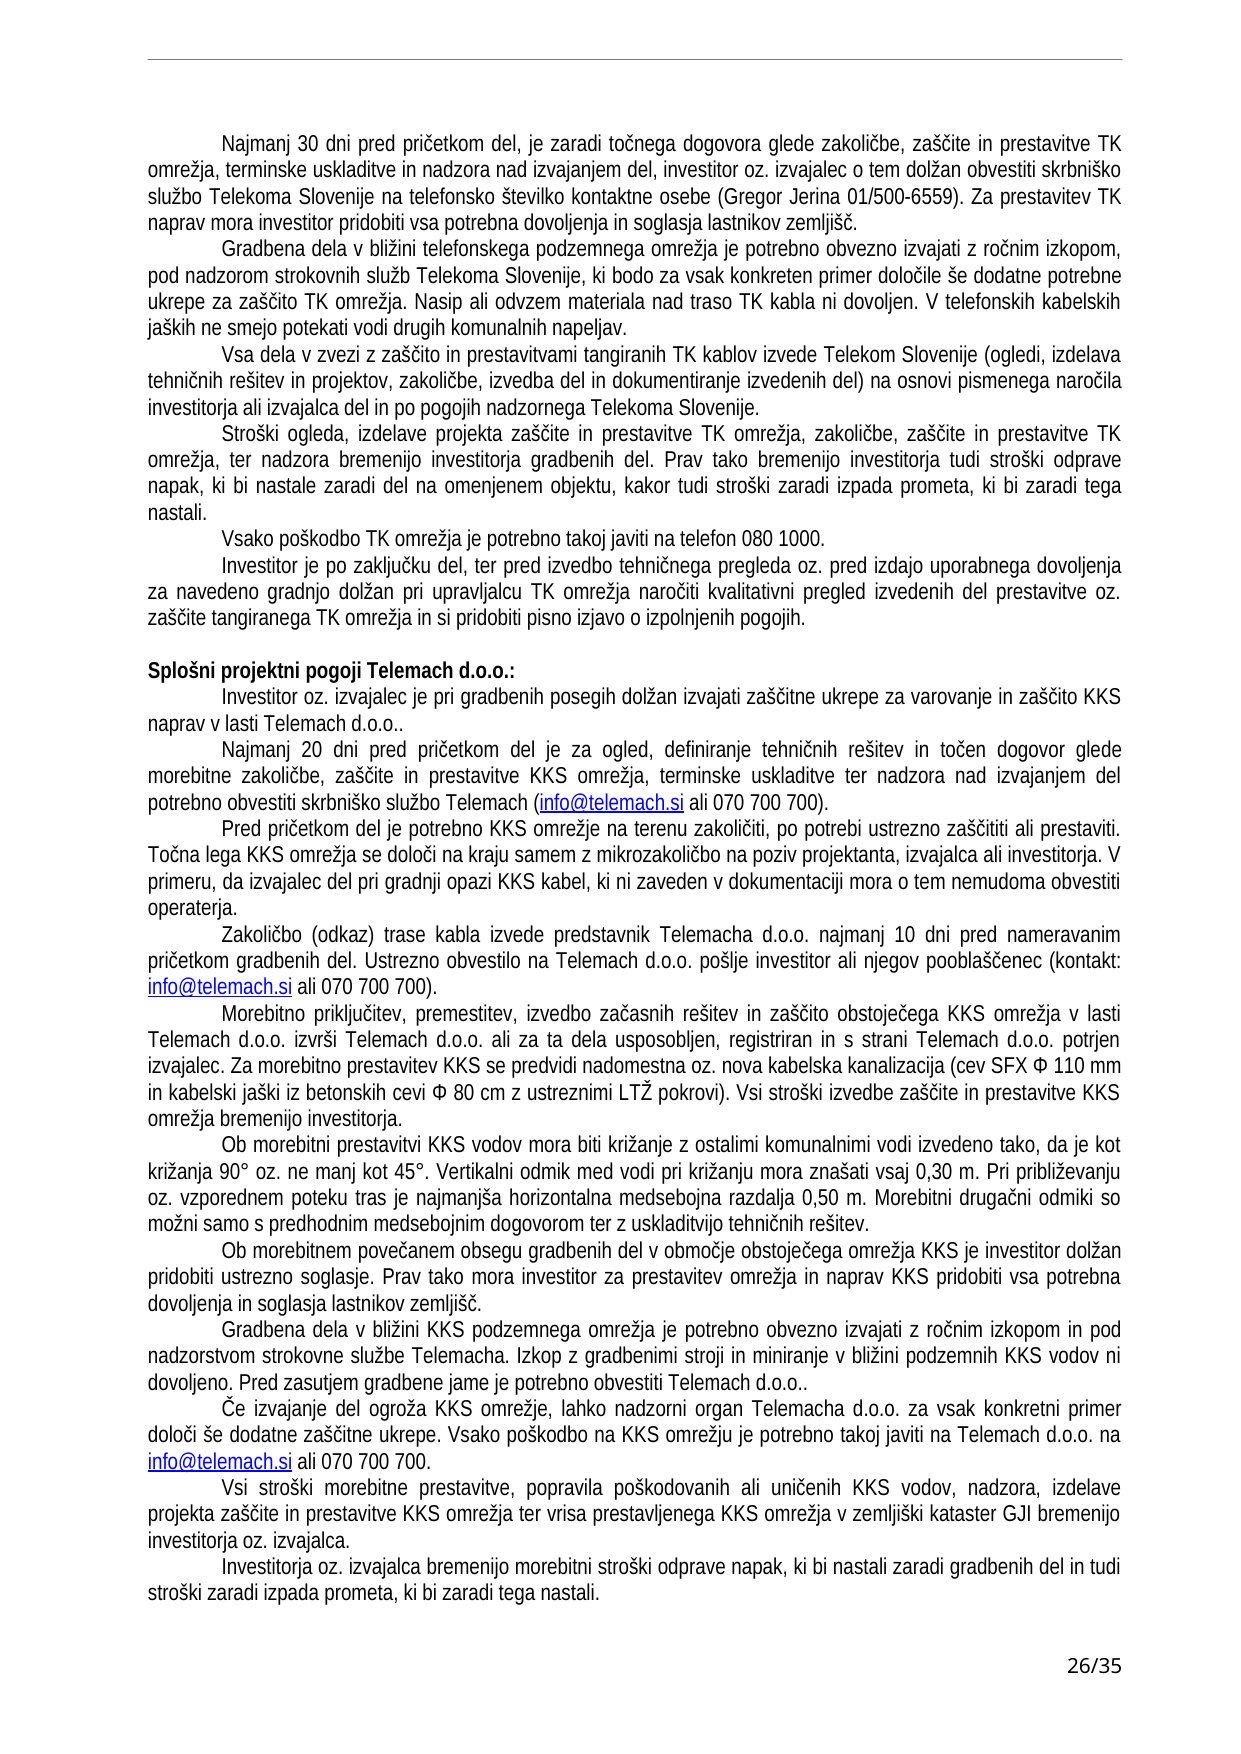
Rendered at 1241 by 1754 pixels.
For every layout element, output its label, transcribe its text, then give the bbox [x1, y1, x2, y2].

text Najmanj 20 dni pred pričetkom del je za ogled, definiranje tehničnih rešitev in točen dogovor glede morebitne zakoličbe, zaščite in prestavitve KKS omrežja, terminske uskladitve ter nadzora nad izvajanjem del potrebno obvestiti skrbniško službo Telemach (info@telemach.si ali 070 700 700). [148, 736, 1122, 815]
text Investitorja oz. izvajalca bremenijo morebitni stroški odprave napak, ki bi nastali zaradi gradbenih del in tudi stroški zaradi izpada prometa, ki bi zaradi tega nastali. [148, 1553, 1122, 1606]
text Gradbena dela v bližini telefonskega podzemnega omrežja je potrebno obvezno izvajati z ročnim izkopom, pod nadzorom strokovnih služb Telekoma Slovenije, ki bodo za vsak konkreten primer določile še dodatne potrebne ukrepe za zaščito TK omrežja. Nasip ali odvzem materiala nad traso TK kabla ni dovoljen. V telefonskih kabelskih jaških ne smejo potekati vodi drugih komunalnih napeljav. [148, 235, 1122, 341]
text Ob morebitni prestavitvi KKS vodov mora biti križanje z ostalimi komunalnimi vodi izvedeno tako, da je kot križanja 90° oz. ne manj kot 45°. Vertikalni odmik med vodi pri križanju mora znašati vsaj 0,30 m. Pri približevanju oz. vzporednem poteku tras je najmanjša horizontalna medsebojna razdalja 0,50 m. Morebitni drugačni odmiki so možni samo s predhodnim medsebojnim dogovorom ter z uskladitvijo tehničnih rešitev. [148, 1131, 1122, 1237]
text Morebitno priključitev, premestitev, izvedbo začasnih rešitev in zaščito obstoječega KKS omrežja v lasti Telemach d.o.o. izvrši Telemach d.o.o. ali za ta dela usposobljen, registriran in s strani Telemach d.o.o. potrjen izvajalec. Za morebitno prestavitev KKS se predvidi nadomestna oz. nova kabelska kanalizacija (cev SFX Φ 110 mm in kabelski jaški iz betonskih cevi Φ 80 cm z ustreznimi LTŽ pokrovi). Vsi stroški izvedbe zaščite in prestavitve KKS omrežja bremenijo investitorja. [148, 999, 1122, 1131]
text Ob morebitnem povečanem obsegu gradbenih del v območje obstoječega omrežja KKS je investitor dolžan pridobiti ustrezno soglasje. Prav tako mora investitor za prestavitev omrežja in naprav KKS pridobiti vsa potrebna dovoljenja in soglasja lastnikov zemljišč. [148, 1237, 1122, 1316]
text Vsa dela v zvezi z zaščito in prestavitvami tangiranih TK kablov izvede Telekom Slovenije (ogledi, izdelava tehničnih rešitev in projektov, zakoličbe, izvedba del in dokumentiranje izvedenih del) na osnovi pismenega naročila investitorja ali izvajalca del in po pogojih nadzornega Telekoma Slovenije. [148, 341, 1122, 420]
text Če izvajanje del ogroža KKS omrežje, lahko nadzorni organ Telemacha d.o.o. za vsak konkretni primer določi še dodatne zaščitne ukrepe. Vsako poškodbo na KKS omrežju je potrebno takoj javiti na Telemach d.o.o. na info@telemach.si ali 070 700 700. [148, 1395, 1122, 1474]
text Stroški ogleda, izdelave projekta zaščite in prestavitve TK omrežja, zakoličbe, zaščite in prestavitve TK omrežja, ter nadzora bremenijo investitorja gradbenih del. Prav tako bremenijo investitorja tudi stroški odprave napak, ki bi nastale zaradi del na omenjenem objektu, kakor tudi stroški zaradi izpada prometa, ki bi zaradi tega nastali. [148, 420, 1122, 525]
text Pred pričetkom del je potrebno KKS omrežje na terenu zakoličiti, po potrebi ustrezno zaščititi ali prestaviti. Točna lega KKS omrežja se določi na kraju samem z mikrozakoličbo na poziv projektanta, izvajalca ali investitorja. V primeru, da izvajalec del pri gradnji opazi KKS kabel, ki ni zaveden v dokumentaciji mora o tem nemudoma obvestiti operaterja. [148, 815, 1122, 921]
text Investitor oz. izvajalec je pri gradbenih posegih dolžan izvajati zaščitne ukrepe za varovanje in zaščito KKS naprav v lasti Telemach d.o.o.. [148, 683, 1122, 736]
text Investitor je po zaključku del, ter pred izvedbo tehničnega pregleda oz. pred izdajo uporabnega dovoljenja za navedeno gradnjo dolžan pri upravljalcu TK omrežja naročiti kvalitativni pregled izvedenih del prestavitve oz. zaščite tangiranega TK omrežja in si pridobiti pisno izjavo o izpolnjenih pogojih. [148, 552, 1122, 631]
text Splošni projektni pogoji Telemach d.o.o.: [148, 657, 1122, 683]
text Gradbena dela v bližini KKS podzemnega omrežja je potrebno obvezno izvajati z ročnim izkopom in pod nadzorstvom strokovne službe Telemacha. Izkop z gradbenimi stroji in miniranje v bližini podzemnih KKS vodov ni dovoljeno. Pred zasutjem gradbene jame je potrebno obvestiti Telemach d.o.o.. [148, 1316, 1122, 1395]
text Najmanj 30 dni pred pričetkom del, je zaradi točnega dogovora glede zakoličbe, zaščite in prestavitve TK omrežja, terminske uskladitve in nadzora nad izvajanjem del, investitor oz. izvajalec o tem dolžan obvestiti skrbniško službo Telekoma Slovenije na telefonsko številko kontaktne osebe (Gregor Jerina 01/500-6559). Za prestavitev TK naprav mora investitor pridobiti vsa potrebna dovoljenja in soglasja lastnikov zemljišč. [148, 130, 1122, 235]
text Vsako poškodbo TK omrežja je potrebno takoj javiti na telefon 080 1000. [148, 525, 1122, 552]
text Zakoličbo (odkaz) trase kabla izvede predstavnik Telemacha d.o.o. najmanj 10 dni pred nameravanim pričetkom gradbenih del. Ustrezno obvestilo na Telemach d.o.o. pošlje investitor ali njegov pooblaščenec (kontakt: info@telemach.si ali 070 700 700). [148, 921, 1122, 999]
text Vsi stroški morebitne prestavitve, popravila poškodovanih ali uničenih KKS vodov, nadzora, izdelave projekta zaščite in prestavitve KKS omrežja ter vrisa prestavljenega KKS omrežja v zemljiški kataster GJI bremenijo investitorja oz. izvajalca. [148, 1474, 1122, 1553]
